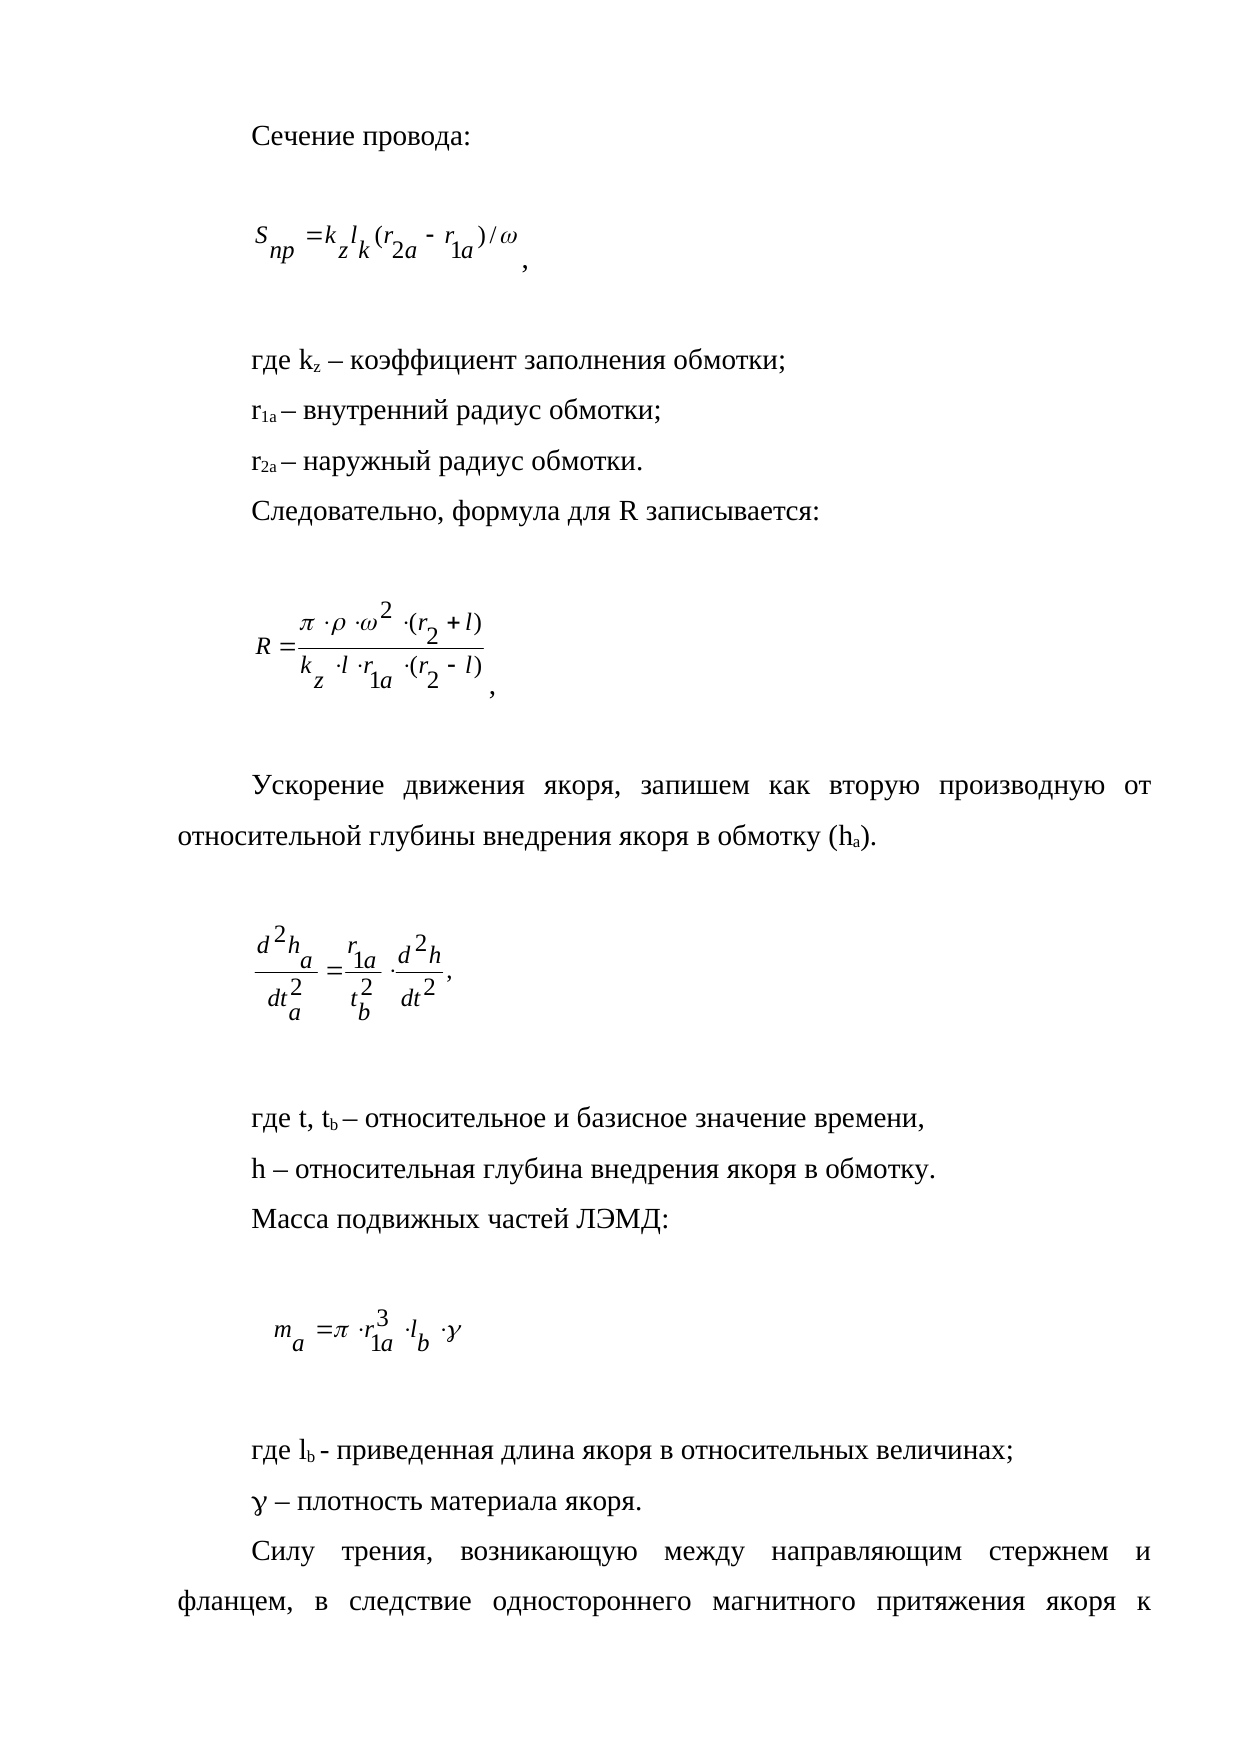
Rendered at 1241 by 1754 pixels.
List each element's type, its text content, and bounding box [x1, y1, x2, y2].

text Сечение провода: [177, 118, 1152, 152]
text , [177, 594, 1152, 701]
text h – относительная глубина внедрения якоря в обмотку. [177, 1151, 1152, 1184]
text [177, 1533, 1152, 1617]
text – плотность материала якоря. [177, 1483, 1152, 1516]
text где t, tb – относительное и базисное значение времени, [177, 1101, 1152, 1134]
text Следовательно, формула для R записывается: [177, 493, 1152, 527]
text r2а – наружный радиус обмотки. [177, 443, 1152, 477]
text где lb - приведенная длина якоря в относительных величинах; [177, 1433, 1152, 1466]
text , [177, 219, 1152, 275]
text Ускорение движения якоря, запишем как вторую производную от относительной глубины внедрения якоря в обмотку (ha). [177, 768, 1152, 851]
text где kz – коэффициент заполнения обмотки; [177, 342, 1152, 376]
text Масса подвижных частей ЛЭМД: [177, 1201, 1152, 1235]
text r1а – внутренний радиус обмотки; [177, 393, 1152, 426]
